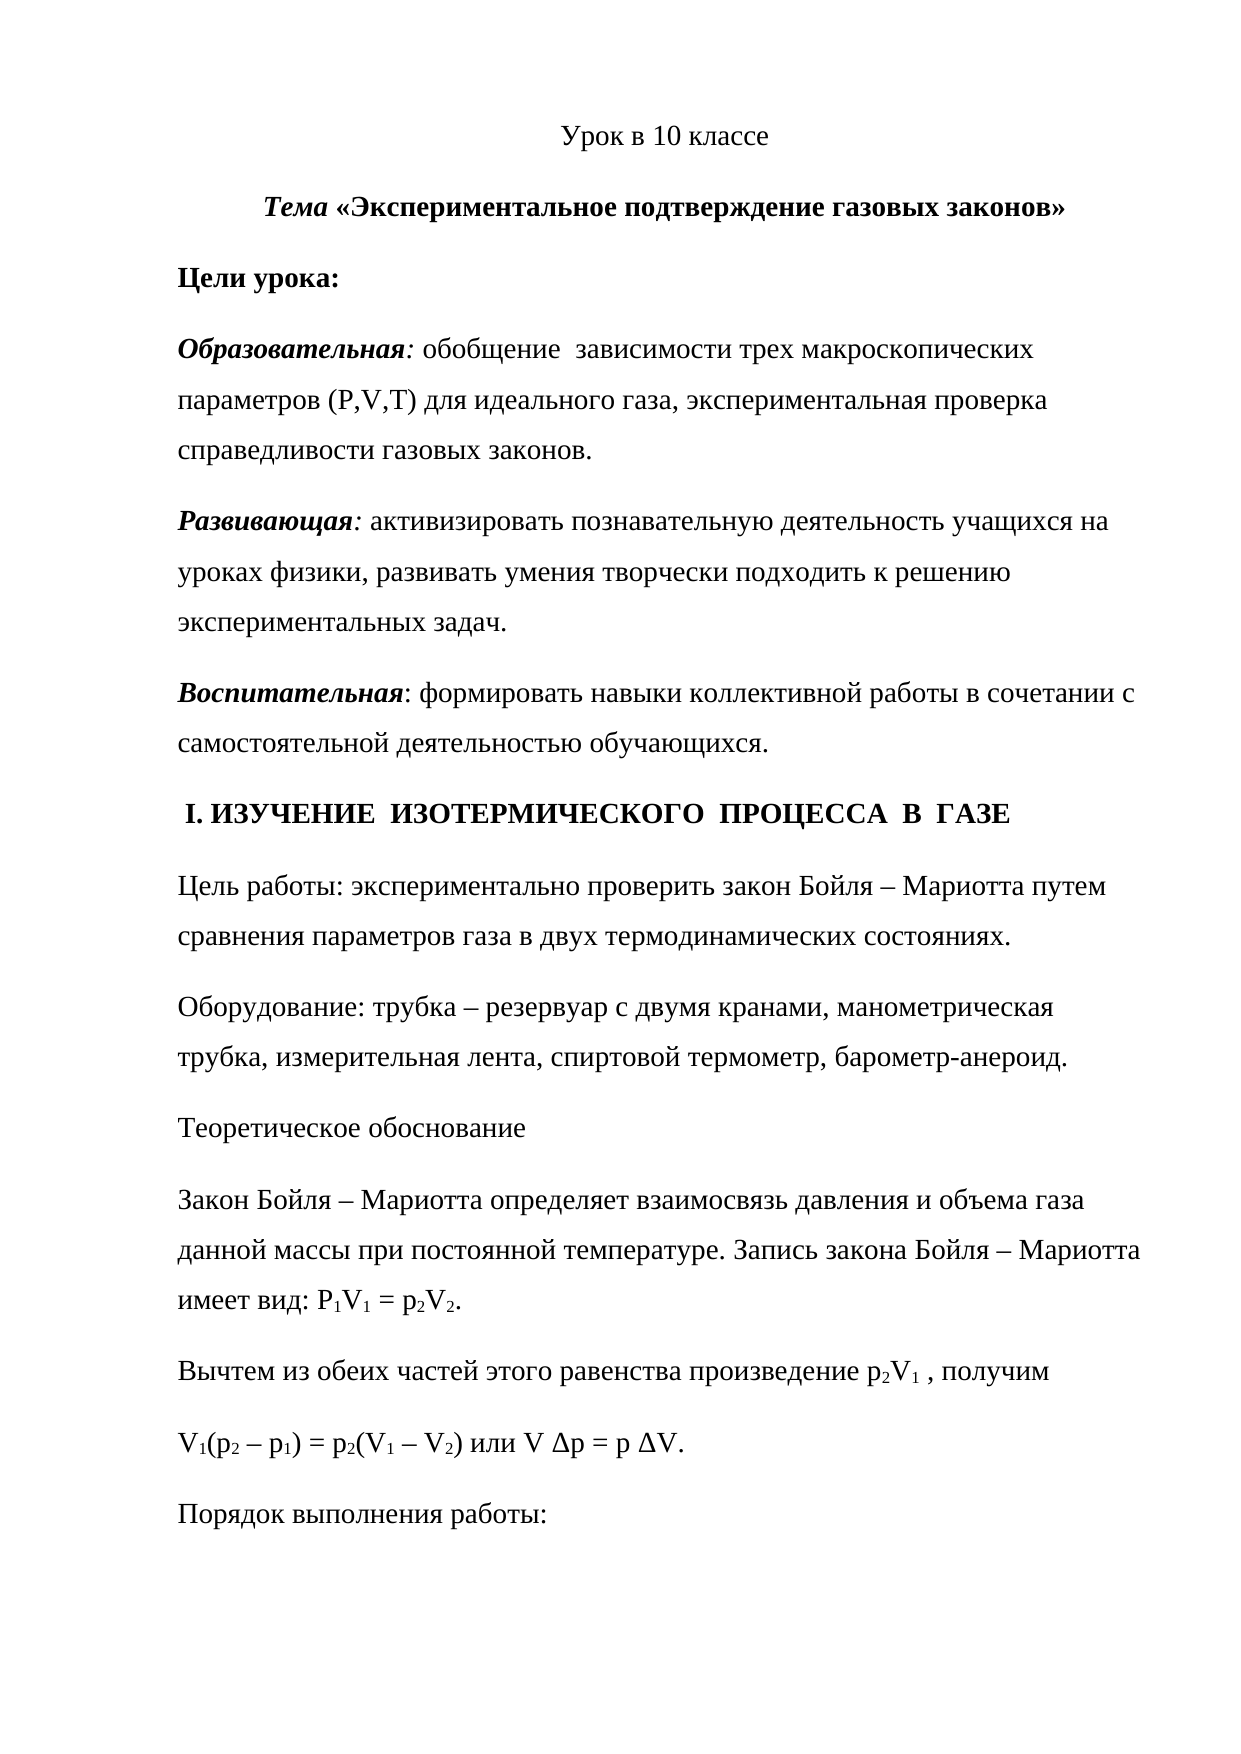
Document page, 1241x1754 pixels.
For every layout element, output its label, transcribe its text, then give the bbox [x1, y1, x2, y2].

text Теоретическое обоснование [177, 1111, 1152, 1144]
text Цели урока: [177, 260, 1152, 294]
text Оборудование: трубка – резервуар с двумя кранами, манометрическая трубка, измерительная лента, спиртовой термометр, барометр-анероид. [177, 989, 1152, 1073]
text Вычтем из обеих частей этого равенства произведение p2V1 , получим [177, 1353, 1152, 1387]
text Тема «Экспериментальное подтверждение газовых законов» [177, 189, 1152, 223]
text Воспитательная: формировать навыки коллективной работы в сочетании с самостоятельной деятельностью обучающихся. [177, 675, 1152, 759]
text I. ИЗУЧЕНИЕ ИЗОТЕРМИЧЕСКОГО ПРОЦЕССА В ГАЗЕ [177, 797, 1152, 830]
text Образовательная: обобщение зависимости трех макроскопических параметров (P,V,T) для идеального газа, экспериментальная проверка справедливости газовых законов. [177, 332, 1152, 466]
text Цель работы: экспериментально проверить закон Бойля – Мариотта путем сравнения параметров газа в двух термодинамических состояниях. [177, 868, 1152, 952]
text Закон Бойля – Мариотта определяет взаимосвязь давления и объема газа данной массы при постоянной температуре. Запись закона Бойля – Мариотта имеет вид: P1V1 = p2V2. [177, 1182, 1152, 1316]
text Порядок выполнения работы: [177, 1496, 1152, 1529]
text Урок в 10 классе [177, 118, 1152, 152]
text Развивающая: активизировать познавательную деятельность учащихся на уроках физики, развивать умения творчески подходить к решению экспериментальных задач. [177, 503, 1152, 637]
text V1(p2 – p1) = p2(V1 – V2) или V Δp = p ΔV. [177, 1425, 1152, 1458]
